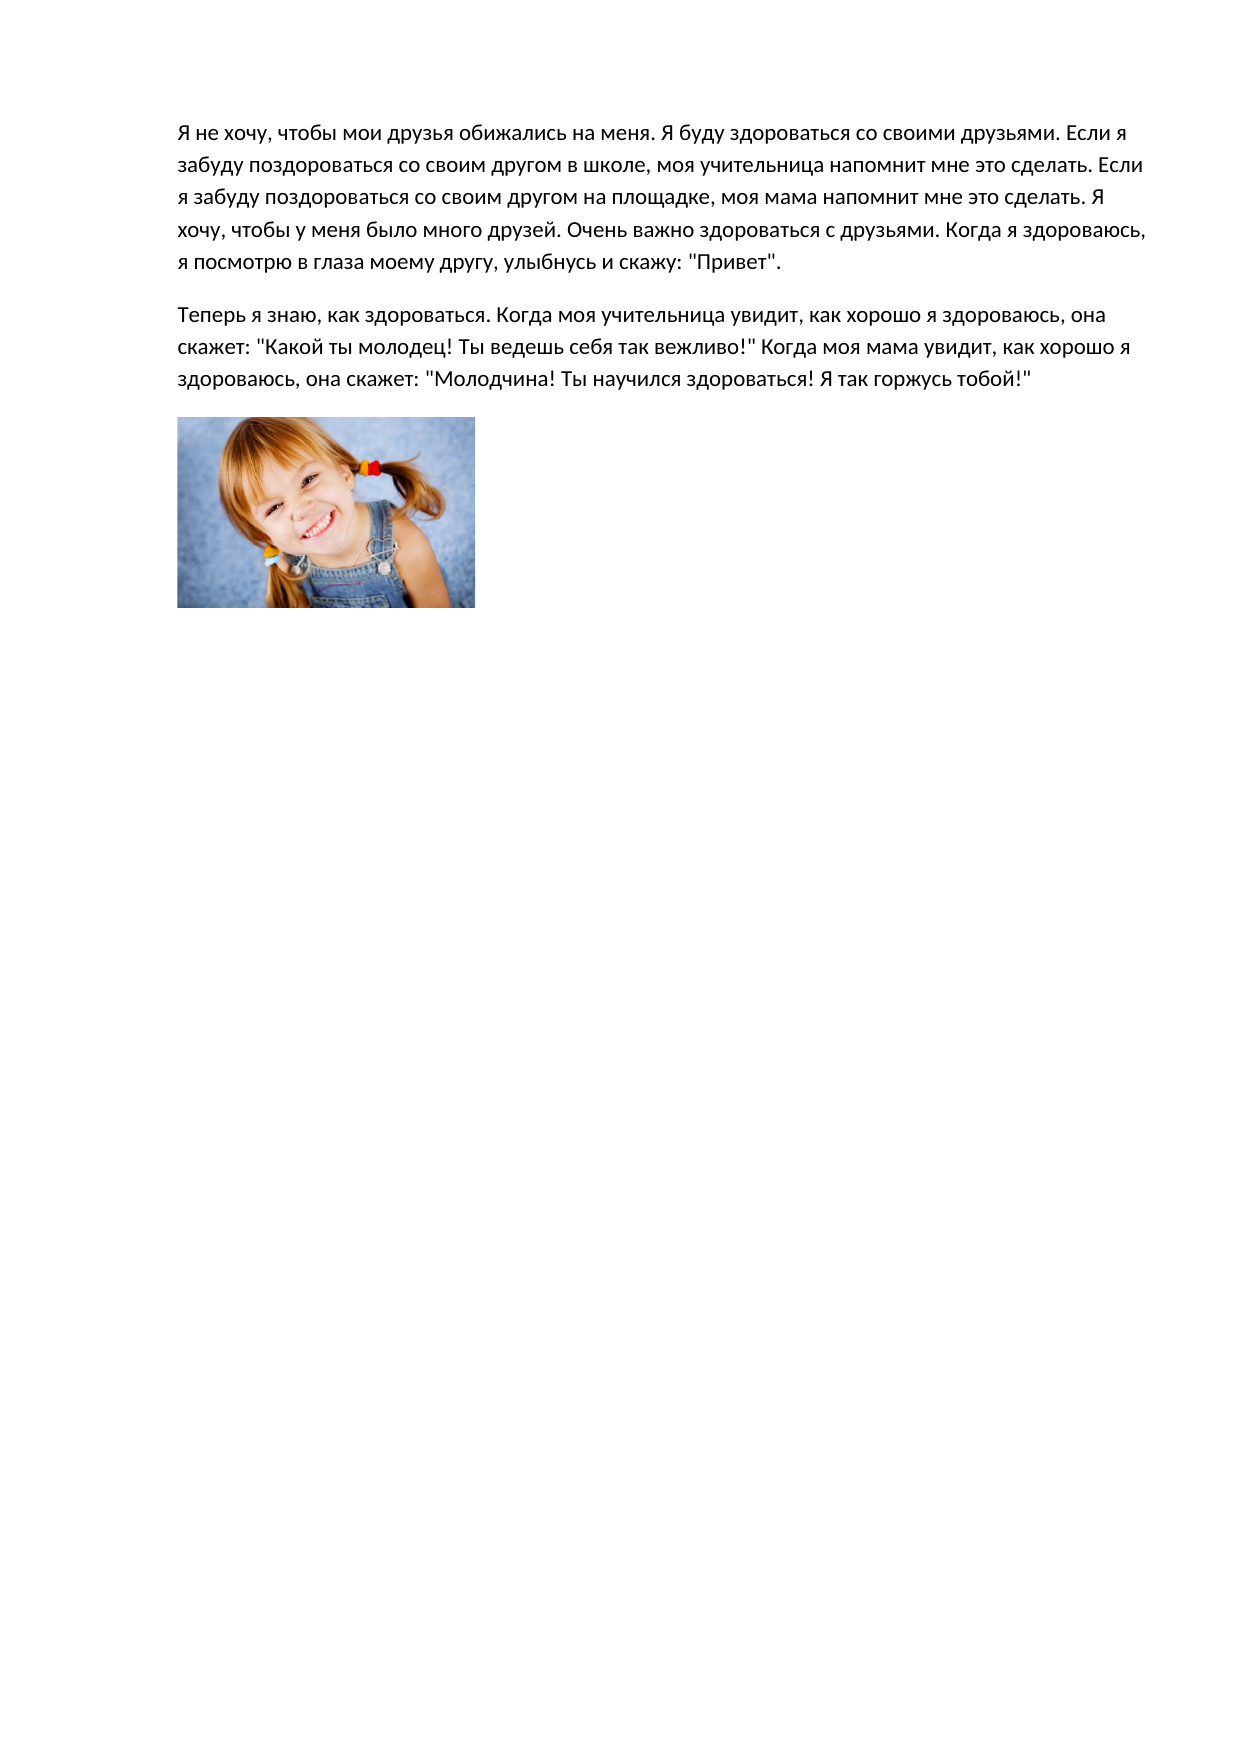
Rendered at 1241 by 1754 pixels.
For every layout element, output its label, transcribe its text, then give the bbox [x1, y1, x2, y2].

text Я не хочу, чтобы мои друзья обижались на меня. Я буду здороваться со своими друзьями. Если я забуду поздороваться со своим другом в школе, моя учительница напомнит мне это сделать. Если я забуду поздороваться со своим другом на площадке, моя мама напомнит мне это сделать. Я хочу, чтобы у меня было много друзей. Очень важно здороваться с друзьями. Когда я здороваюсь, я посмотрю в глаза моему другу, улыбнусь и скажу: "Привет". [177, 118, 1152, 275]
text Теперь я знаю, как здороваться. Когда моя учительница увидит, как хорошо я здороваюсь, она скажет: "Какой ты молодец! Ты ведешь себя так вежливо!" Когда моя мама увидит, как хорошо я здороваюсь, она скажет: "Молодчина! Ты научился здороваться! Я так горжусь тобой!" [177, 300, 1152, 392]
picture [177, 417, 476, 608]
